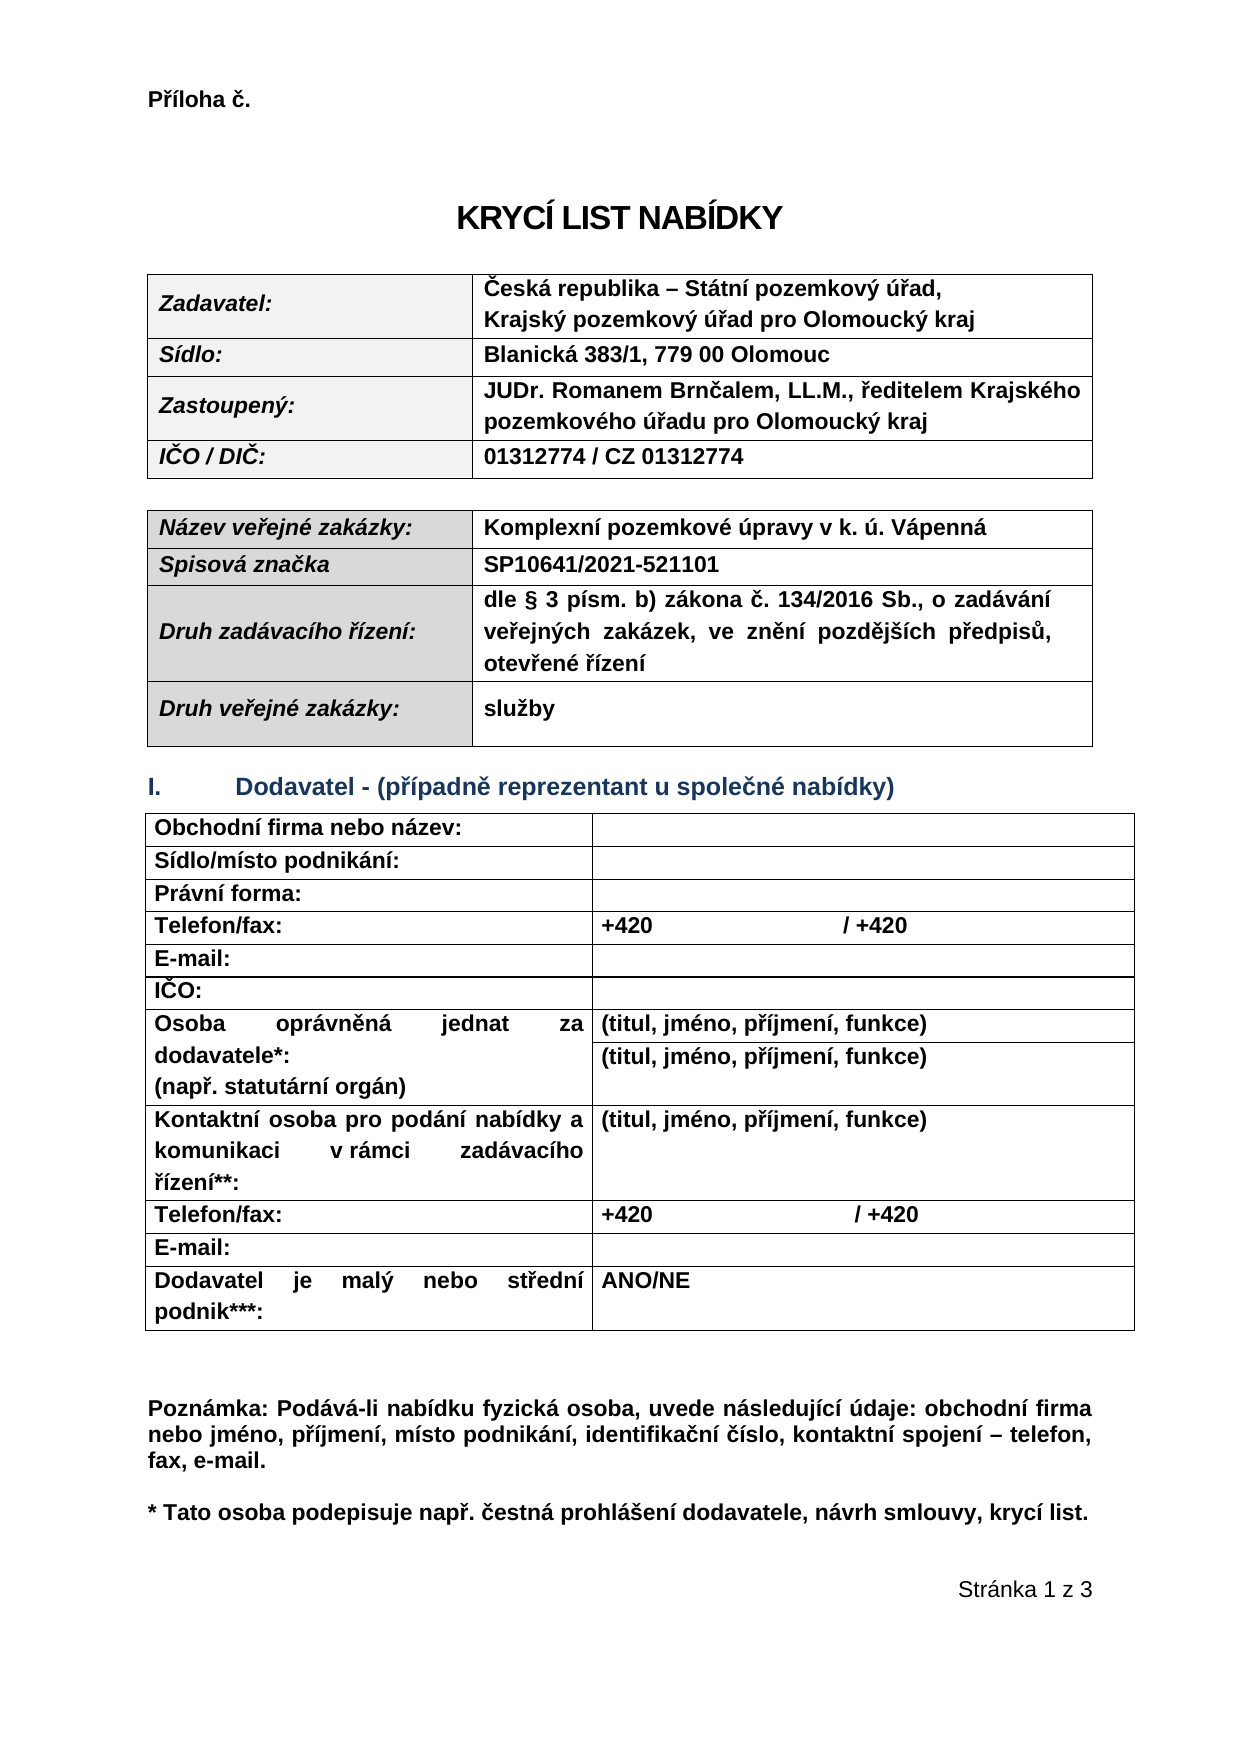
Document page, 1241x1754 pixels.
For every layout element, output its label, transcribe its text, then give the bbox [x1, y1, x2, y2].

table_cell Telefon/fax: [146, 1201, 592, 1233]
table_cell Blanická 383/1, 779 00 Olomouc [473, 339, 1092, 376]
table_cell Spisová značka [148, 549, 472, 585]
table_cell Osoba oprávněná jednat za dodavatele*: (např. statutární orgán) [146, 1010, 592, 1105]
table_header Česká republika – Státní pozemkový úřad, Krajský pozemkový úřad pro Olomoucký kraj [473, 275, 1092, 338]
table_header Název veřejné zakázky: [148, 511, 472, 548]
table_cell (titul, jméno, příjmení, funkce) [593, 1043, 1134, 1105]
table_cell E-mail: [146, 1234, 592, 1266]
text * Tato osoba podepisuje např. čestná prohlášení dodavatele, návrh smlouvy, krycí list. [148, 1499, 1093, 1525]
table_header Komplexní pozemkové úpravy v k. ú. Vápenná [473, 511, 1092, 548]
table_cell Dodavatel je malý nebo střední podnik***: [146, 1267, 592, 1330]
table_cell [593, 945, 1134, 976]
table_cell E-mail: [146, 945, 592, 976]
table_cell 01312774 / CZ 01312774 [473, 441, 1092, 477]
table_cell Telefon/fax: [146, 912, 592, 944]
table_cell SP10641/2021-521101 [473, 549, 1092, 585]
table_cell Sídlo: [148, 339, 472, 376]
table_cell ANO/NE [593, 1267, 1134, 1330]
table_header Obchodní firma nebo název: [146, 814, 592, 846]
table_header [593, 814, 1134, 846]
table_cell Právní forma: [146, 880, 592, 911]
table_cell služby [473, 682, 1092, 746]
table_cell (titul, jméno, příjmení, funkce) [593, 1106, 1134, 1200]
table_cell [593, 847, 1134, 878]
table_cell Kontaktní osoba pro podání nabídky a komunikaci v rámci zadávacího řízení**: [146, 1106, 592, 1200]
table_cell dle § 3 písm. b) zákona č. 134/2016 Sb., o zadávání veřejných zakázek, ve znění pozdějších předpisů, otevřené řízení [473, 586, 1092, 681]
table_cell Sídlo/místo podnikání: [146, 847, 592, 878]
table_cell +420 / +420 [593, 1201, 1134, 1233]
table_cell Druh zadávacího řízení: [148, 586, 472, 681]
subtitle Dodavatel - (případně reprezentant u společné nabídky) [148, 772, 1093, 801]
table_cell [593, 1234, 1134, 1266]
table_cell [593, 880, 1134, 911]
table_cell IČO / DIČ: [148, 441, 472, 477]
table_header Zadavatel: [148, 275, 472, 338]
table_cell IČO: [146, 978, 592, 1009]
title Krycí list nabídky [148, 198, 1093, 236]
table_cell JUDr. Romanem Brnčalem, LL.M., ředitelem Krajského pozemkového úřadu pro Olomoucký kraj [473, 377, 1092, 440]
text Poznámka: Podává-li nabídku fyzická osoba, uvede následující údaje: obchodní firma nebo jméno, příjmení, místo podnikání, identifikační číslo, kontaktní spojení – telefon, fax, e-mail. [148, 1395, 1093, 1474]
table_cell +420 / +420 [593, 912, 1134, 944]
table_cell [593, 978, 1134, 1009]
table_cell Druh veřejné zakázky: [148, 682, 472, 746]
table_cell Zastoupený: [148, 377, 472, 440]
table_cell (titul, jméno, příjmení, funkce) [593, 1010, 1134, 1042]
